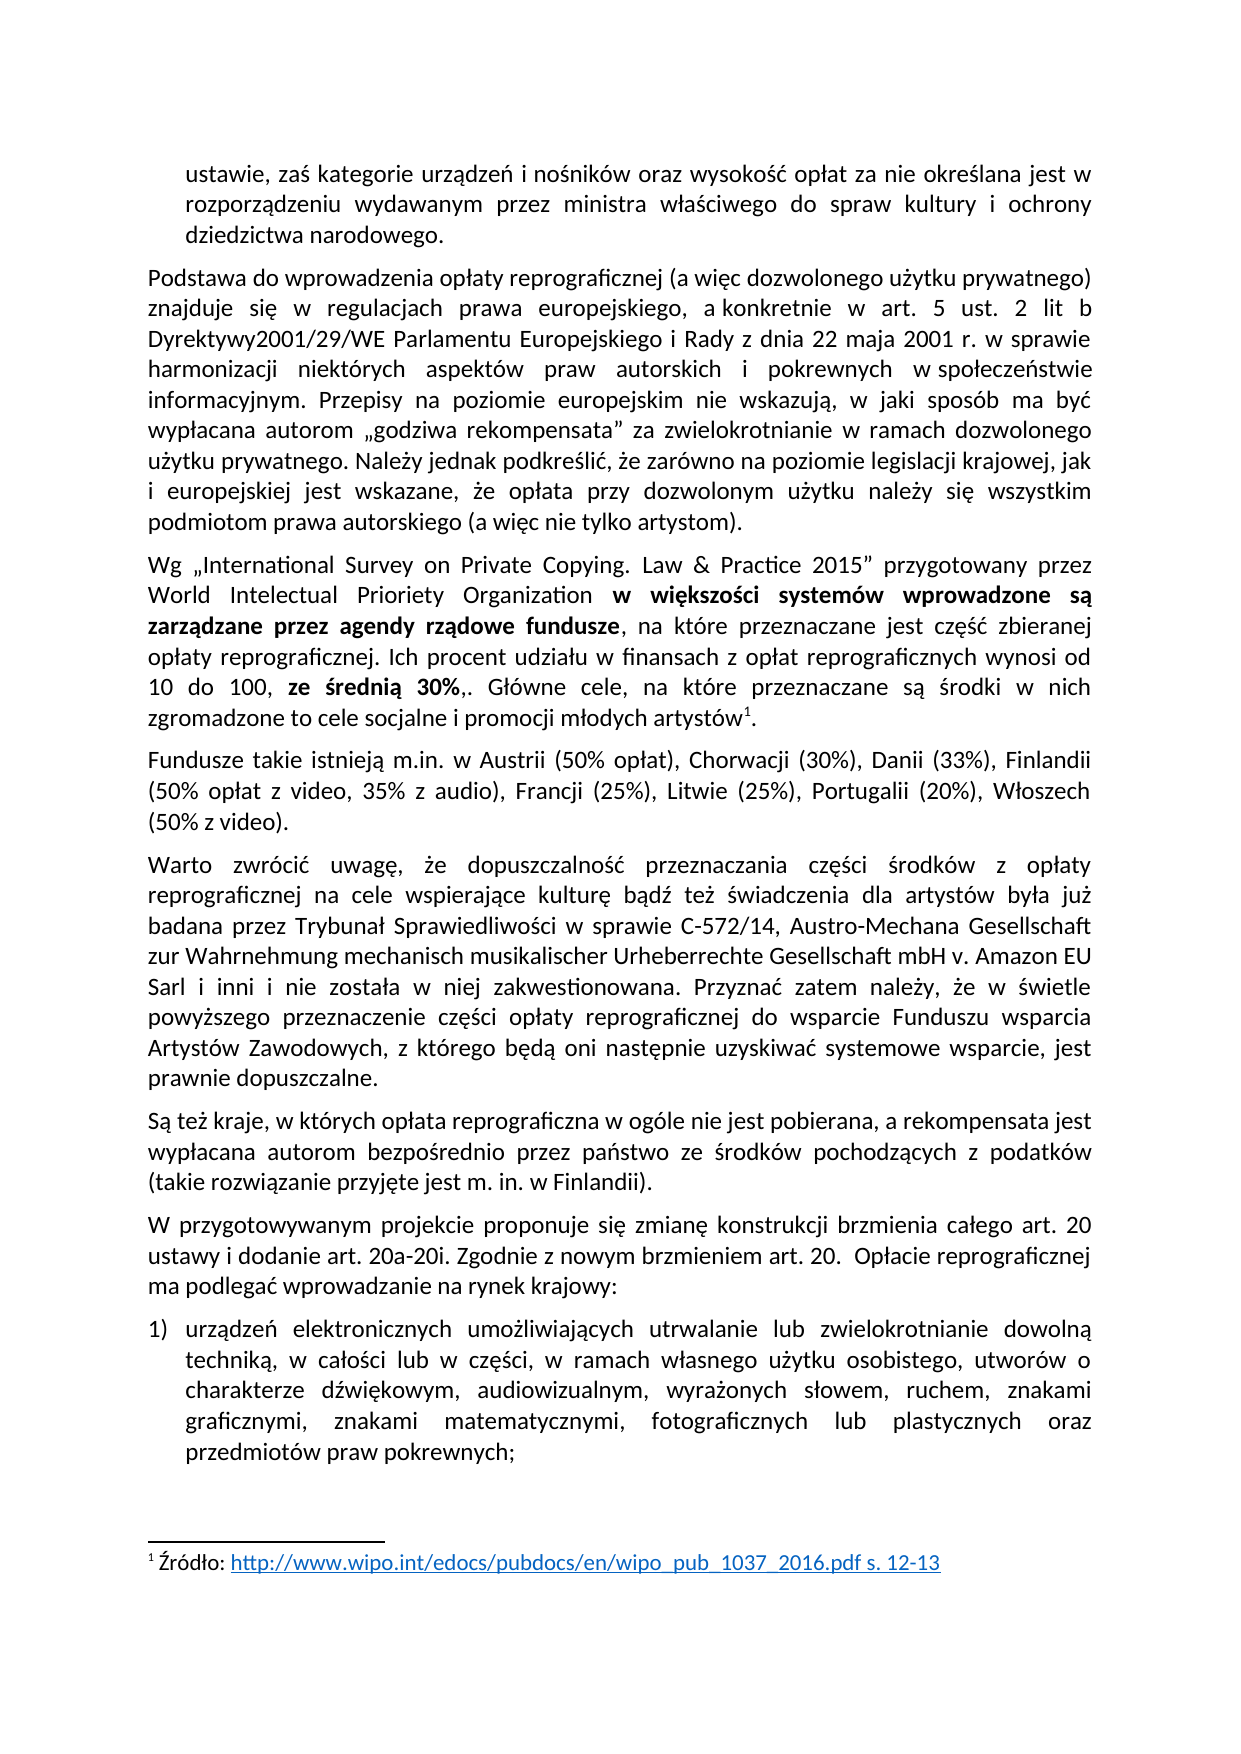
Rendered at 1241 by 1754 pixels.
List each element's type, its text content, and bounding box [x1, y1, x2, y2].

text Fundusze takie istnieją m.in. w Austrii (50% opłat), Chorwacji (30%), Danii (33%), Finlandii (50% opłat z video, 35% z audio), Francji (25%), Litwie (25%), Portugalii (20%), Włoszech (50% z video). [148, 745, 1093, 836]
text W przygotowywanym projekcie proponuje się zmianę konstrukcji brzmienia całego art. 20 ustawy i dodanie art. 20a-20i. Zgodnie z nowym brzmieniem art. 20. Opłacie reprograficznej ma podlegać wprowadzanie na rynek krajowy: [148, 1209, 1093, 1301]
text Wg „International Survey on Private Copying. Law & Practice 2015” przygotowany przez World Intelectual Prioriety Organization w większości systemów wprowadzone są zarządzane przez agendy rządowe fundusze, na które przeznaczane jest część zbieranej opłaty reprograficznej. Ich procent udziału w finansach z opłat reprograficznych wynosi od 10 do 100, ze średnią 30%,. Główne cele, na które przeznaczane są środki w nich zgromadzone to cele socjalne i promocji młodych artystów. [148, 549, 1093, 732]
text Są też kraje, w których opłata reprograficzna w ogóle nie jest pobierana, a rekompensata jest wypłacana autorom bezpośrednio przez państwo ze środków pochodzących z podatków (takie rozwiązanie przyjęte jest m. in. w Finlandii). [148, 1105, 1093, 1197]
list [148, 158, 1093, 249]
text Podstawa do wprowadzenia opłaty reprograficznej (a więc dozwolonego użytku prywatnego) znajduje się w regulacjach prawa europejskiego, a konkretnie w art. 5 ust. 2 lit b Dyrektywy2001/29/WE Parlamentu Europejskiego i Rady z dnia 22 maja 2001 r. w sprawie harmonizacji niektórych aspektów praw autorskich i pokrewnych w społeczeństwie informacyjnym. Przepisy na poziomie europejskim nie wskazują, w jaki sposób ma być wypłacana autorom „godziwa rekompensata” za zwielokrotnianie w ramach dozwolonego użytku prywatnego. Należy jednak podkreślić, że zarówno na poziomie legislacji krajowej, jak i europejskiej jest wskazane, że opłata przy dozwolonym użytku należy się wszystkim podmiotom prawa autorskiego (a więc nie tylko artystom). [148, 262, 1093, 537]
text Warto zwrócić uwagę, że dopuszczalność przeznaczania części środków z opłaty reprograficznej na cele wspierające kulturę bądź też świadczenia dla artystów była już badana przez Trybunał Sprawiedliwości w sprawie C-572/14, Austro-Mechana Gesellschaft zur Wahrnehmung mechanisch musikalischer Urheberrechte Gesellschaft mbH v. Amazon EU Sarl i inni i nie została w niej zakwestionowana. Przyznać zatem należy, że w świetle powyższego przeznaczenie części opłaty reprograficznej do wsparcie Funduszu wsparcia Artystów Zawodowych, z którego będą oni następnie uzyskiwać systemowe wsparcie, jest prawnie dopuszczalne. [148, 849, 1093, 1093]
list urządzeń elektronicznych umożliwiających utrwalanie lub zwielokrotnianie dowolną techniką, w całości lub w części, w ramach własnego użytku osobistego, utworów o charakterze dźwiękowym, audiowizualnym, wyrażonych słowem, ruchem, znakami graficznymi, znakami matematycznymi, fotograficznych lub plastycznych oraz przedmiotów praw pokrewnych; [148, 1313, 1093, 1466]
